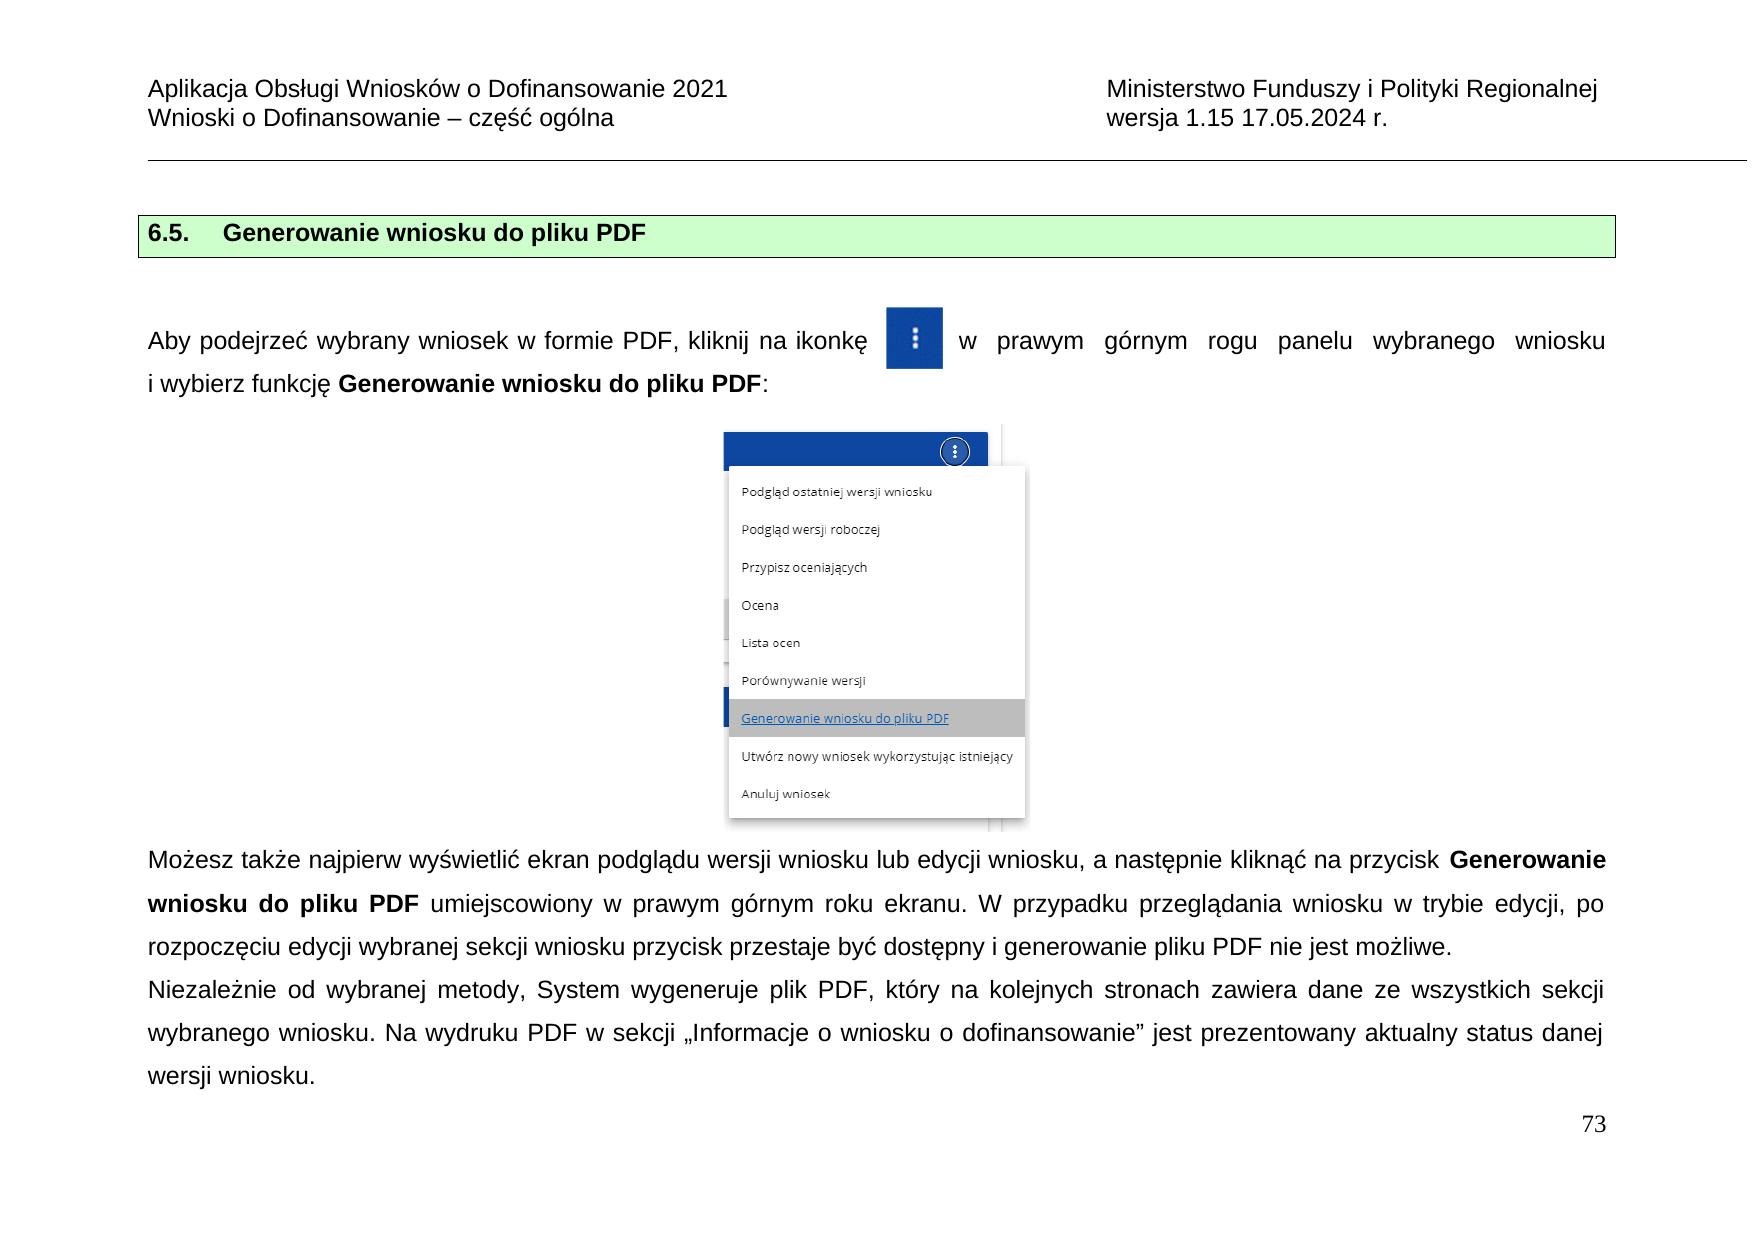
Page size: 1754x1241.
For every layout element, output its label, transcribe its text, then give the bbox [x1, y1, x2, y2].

text Możesz także najpierw wyświetlić ekran podglądu wersji wniosku lub edycji wniosku, a następnie kliknąć na przycisk Generowanie wniosku do pliku PDF umiejscowiony w prawym górnym roku ekranu. W przypadku przeglądania wniosku w trybie edycji, po rozpoczęciu edycji wybranej sekcji wniosku przycisk przestaje być dostępny i generowanie pliku PDF nie jest możliwe. [148, 846, 1606, 961]
text Aby podejrzeć wybrany wniosek w formie PDF, kliknij na ikonkę w prawym górnym rogu panelu wybranego wniosku i wybierz funkcję Generowanie wniosku do pliku PDF: [148, 326, 1606, 398]
picture [887, 308, 942, 368]
subtitle Generowanie wniosku do pliku PDF [139, 216, 1615, 257]
text Niezależnie od wybranej metody, System wygeneruje plik PDF, który na kolejnych stronach zawiera dane ze wszystkich sekcji wybranego wniosku. Na wydruku PDF w sekcji „Informacje o wniosku o dofinansowanie” jest prezentowany aktualny status danej wersji wniosku. [148, 975, 1606, 1090]
picture [723, 424, 1031, 832]
